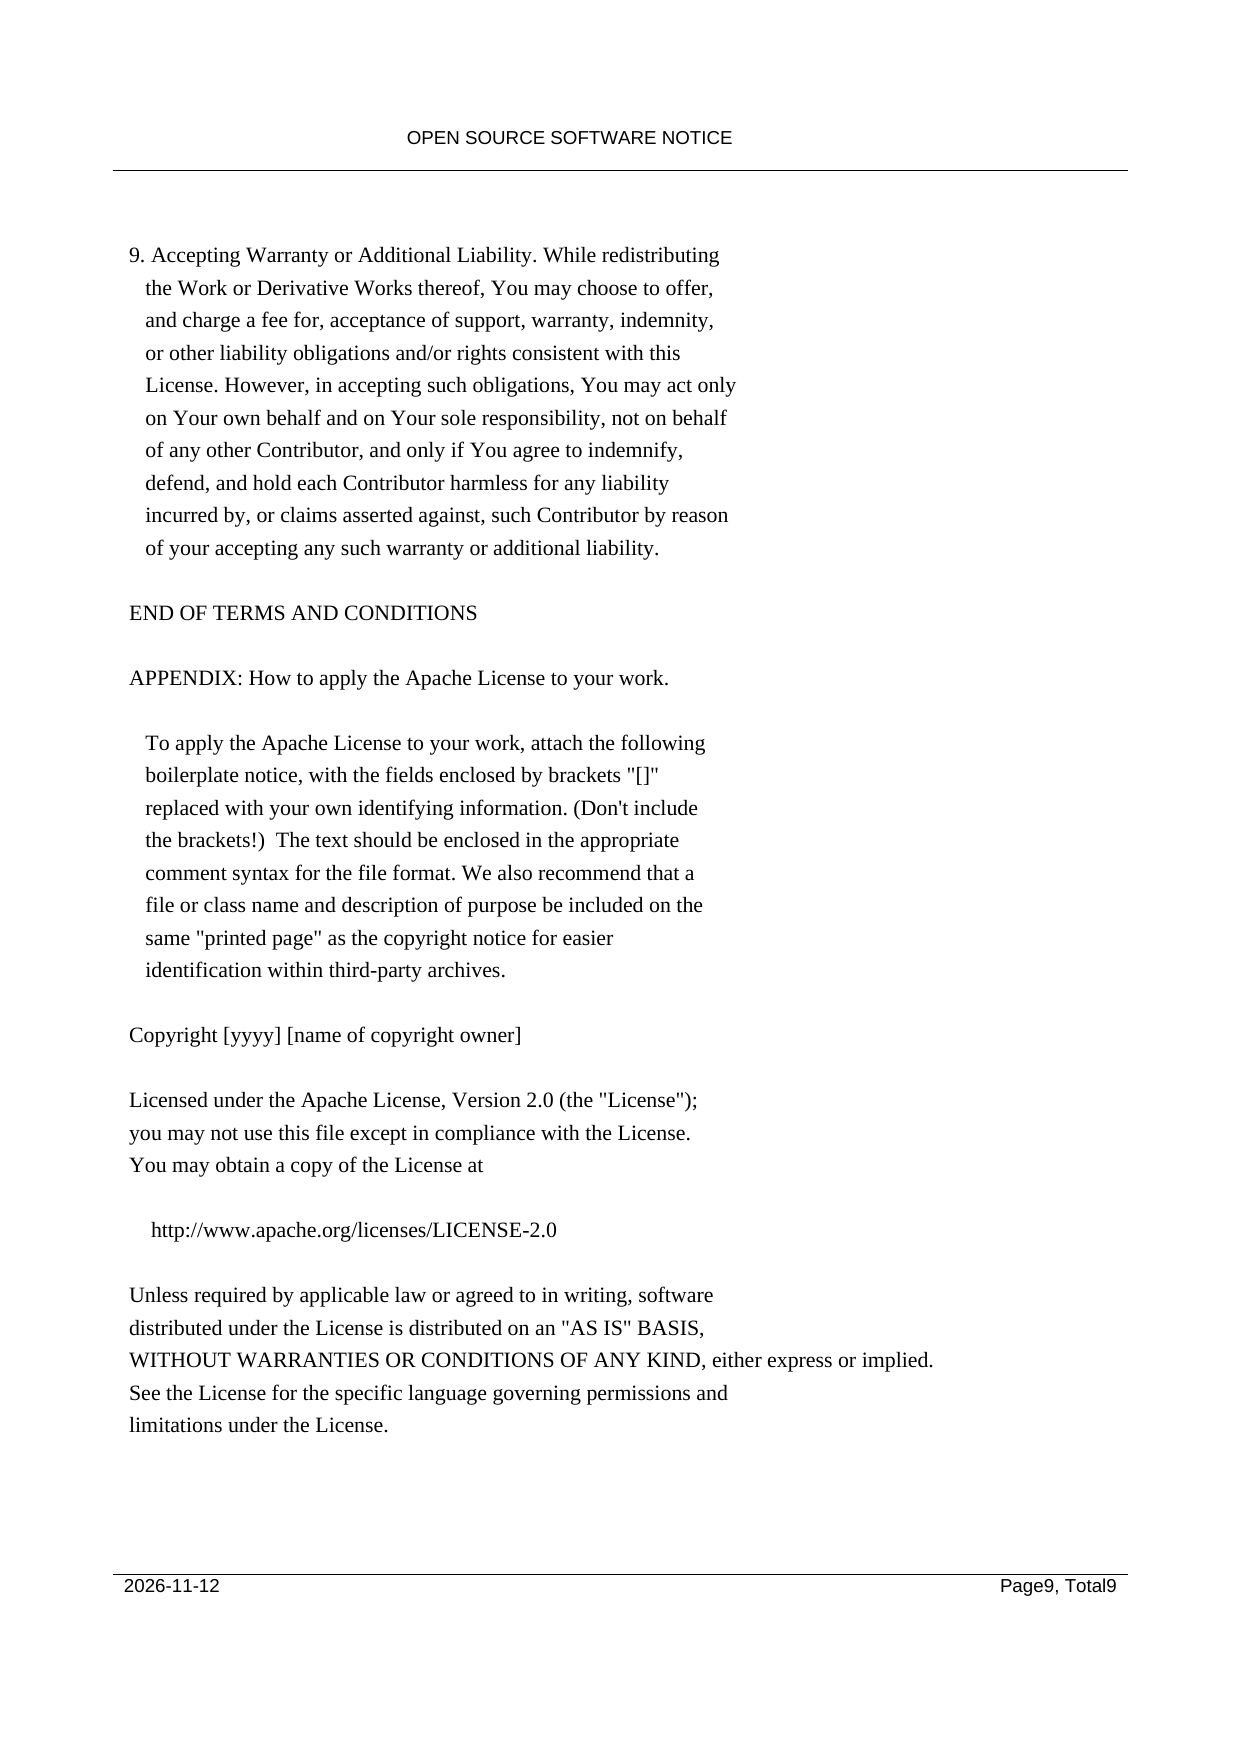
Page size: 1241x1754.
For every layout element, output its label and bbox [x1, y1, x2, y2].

text [112, 206, 1128, 1441]
